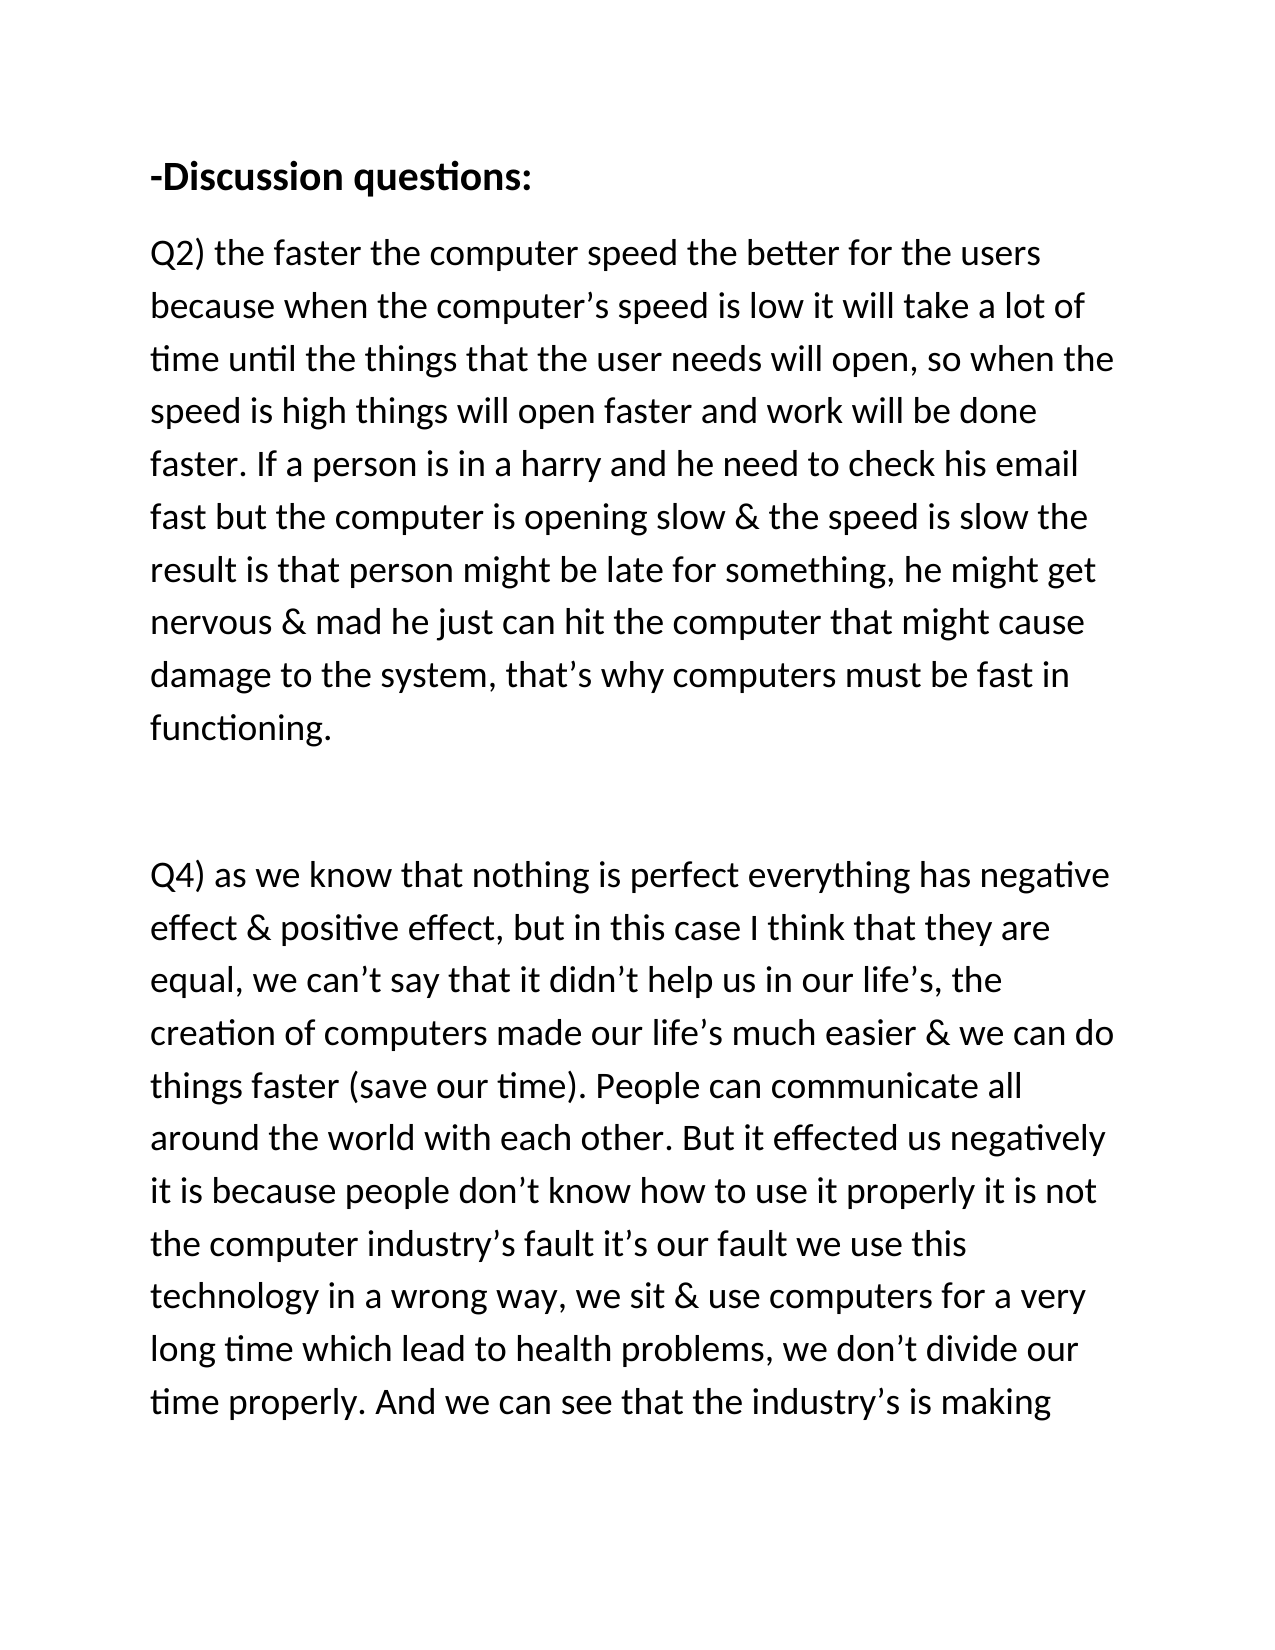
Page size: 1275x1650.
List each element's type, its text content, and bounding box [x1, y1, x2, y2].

text -Discussion questions: [150, 150, 1125, 201]
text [150, 851, 1125, 1424]
text Q2) the faster the computer speed the better for the users because when the computer’s speed is low it will take a lot of time until the things that the user needs will open, so when the speed is high things will open faster and work will be done faster. If a person is in a harry and he need to check his email fast but the computer is opening slow & the speed is slow the result is that person might be late for something, he might get nervous & mad he just can hit the computer that might cause damage to the system, that’s why computers must be fast in functioning. [150, 229, 1125, 749]
